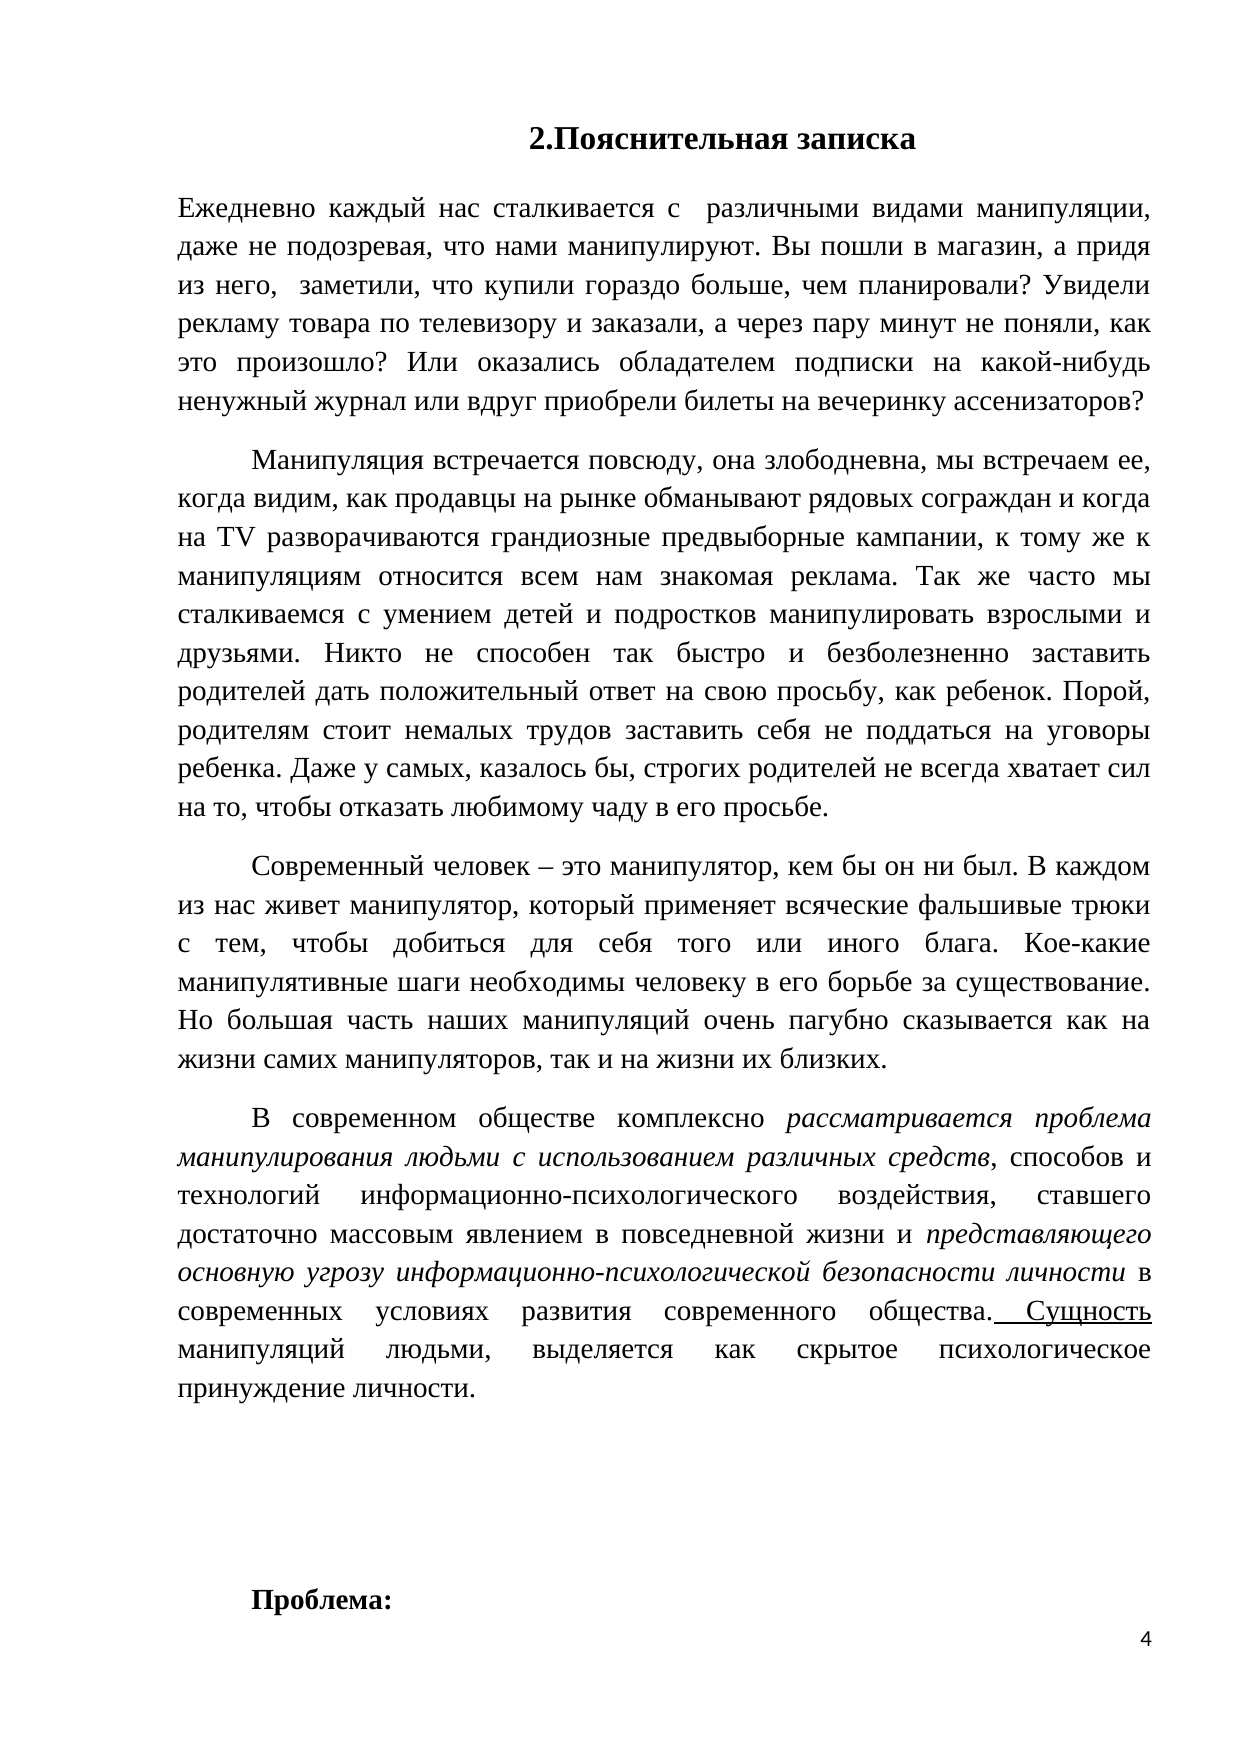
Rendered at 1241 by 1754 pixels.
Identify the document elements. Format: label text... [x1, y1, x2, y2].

text 2.Пояснительная записка [293, 118, 1152, 156]
text Манипуляция встречается повсюду, она злободневна, мы встречаем ее, когда видим, как продавцы на рынке обманывают рядовых сограждан и когда на TV разворачиваются грандиозные предвыборные кампании, к тому же к манипуляциям относится всем нам знакомая реклама. Так же часто мы сталкиваемся с умением детей и подростков манипулировать взрослыми и друзьями. Никто не способен так быстро и безболезненно заставить родителей дать положительный ответ на свою просьбу, как ребенок. Порой, родителям стоит немалых трудов заставить себя не поддаться на уговоры ребенка. Даже у самых, казалось бы, строгих родителей не всегда хватает сил на то, чтобы отказать любимому чаду в его просьбе. [177, 442, 1152, 822]
text Ежедневно каждый нас сталкивается с различными видами манипуляции, даже не подозревая, что нами манипулируют. Вы пошли в магазин, а придя из него, заметили, что купили гораздо больше, чем планировали? Увидели рекламу товара по телевизору и заказали, а через пару минут не поняли, как это произошло? Или оказались обладателем подписки на какой-нибудь ненужный журнал или вдруг приобрели билеты на вечеринку ассенизаторов? [177, 190, 1152, 416]
text В современном обществе комплексно рассматривается проблема манипулирования людьми с использованием различных средств, способов и технологий информационно-психологического воздействия, ставшего достаточно массовым явлением в повседневной жизни и представляющего основную угрозу информационно-психологической безопасности личности в современных условиях развития современного общества. Сущность манипуляций людьми, выделяется как скрытое психологическое принуждение личности. [177, 1100, 1152, 1404]
text Современный человек – это манипулятор, кем бы он ни был. В каждом из нас живет манипулятор, который применяет всяческие фальшивые трюки с тем, чтобы добиться для себя того или иного блага. Кое-какие манипулятивные шаги необходимы человеку в его борьбе за существование. Но большая часть наших манипуляций очень пагубно сказывается как на жизни самих манипуляторов, так и на жизни их близких. [177, 848, 1152, 1074]
text Проблема: [177, 1582, 1152, 1615]
